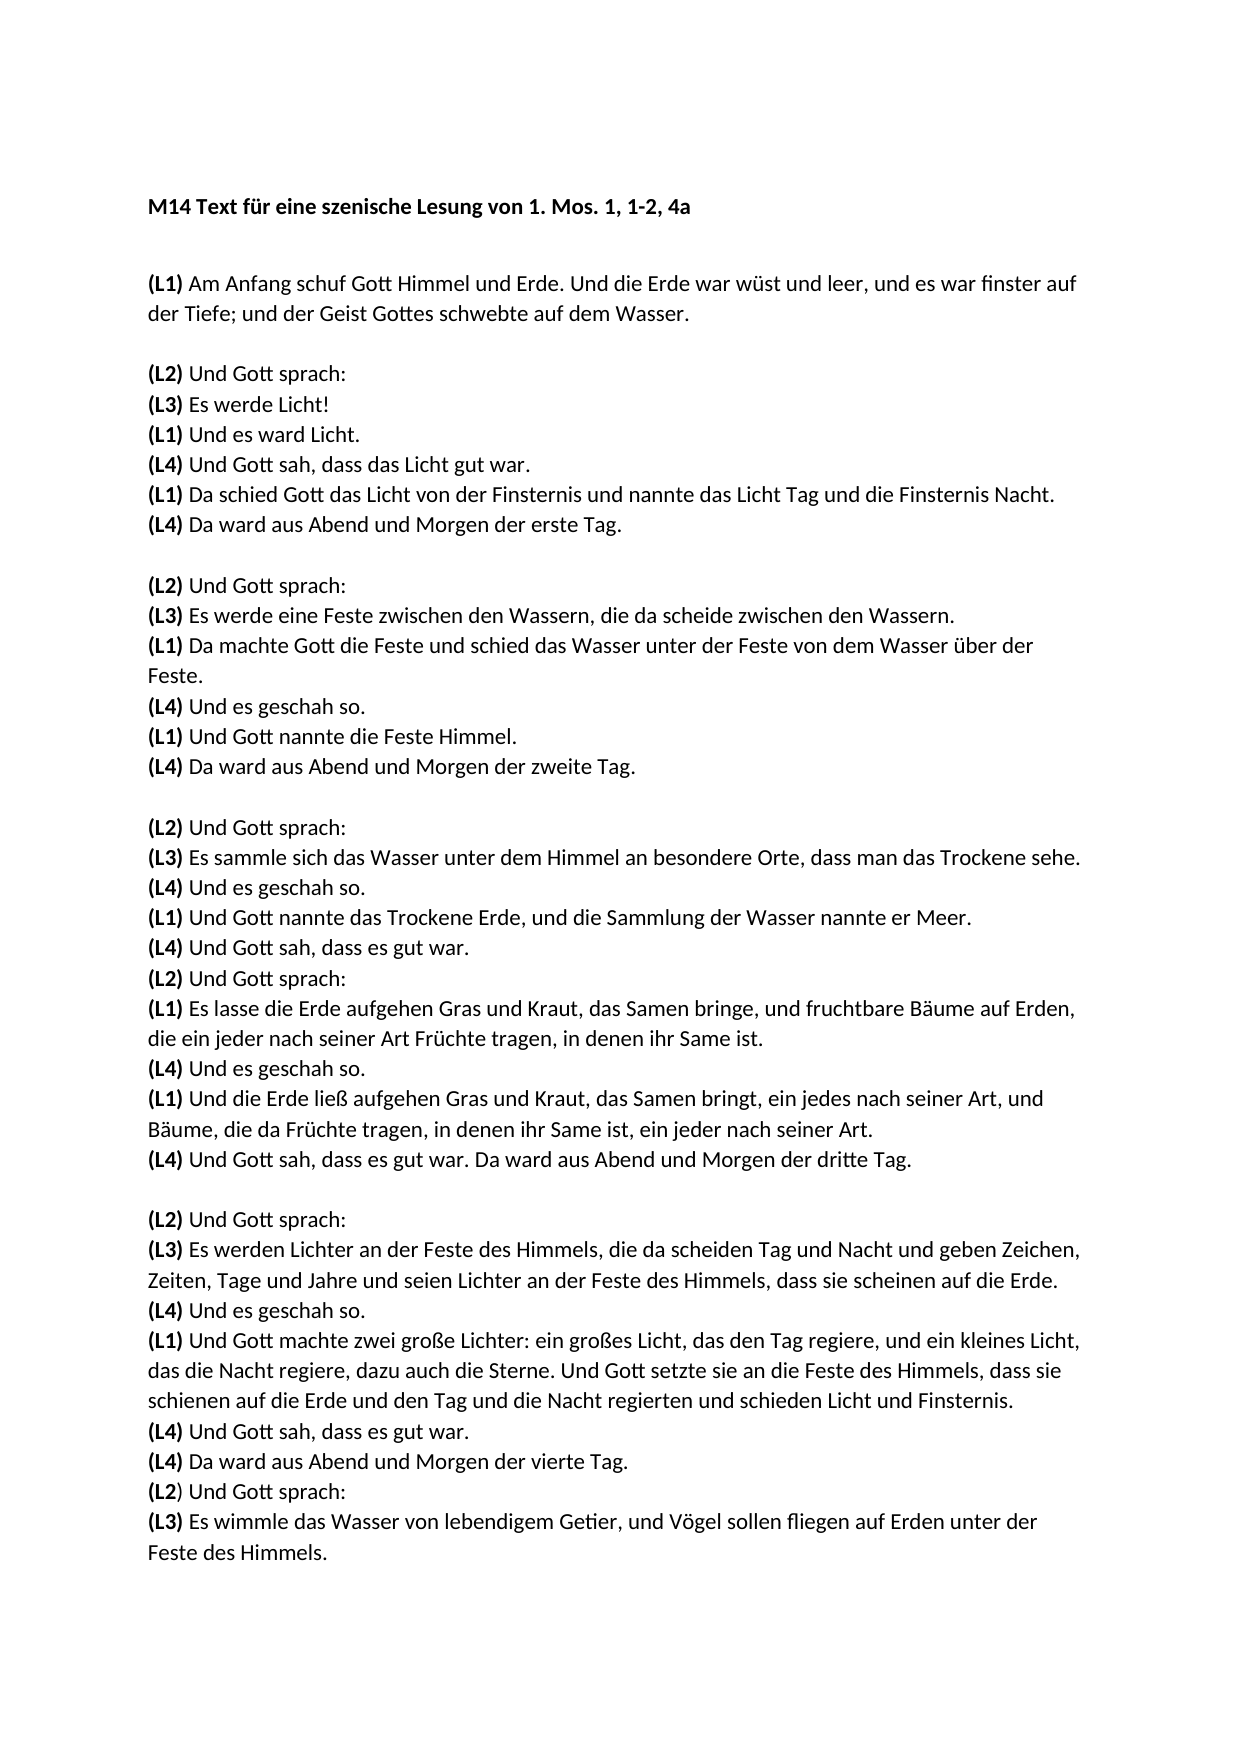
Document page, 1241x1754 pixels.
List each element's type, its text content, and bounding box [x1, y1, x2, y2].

list (L3) Es werde Licht! [148, 390, 1092, 418]
list (L2) Und Gott sprach: [148, 964, 1092, 992]
list (L1) Und Gott nannte die Feste Himmel. [148, 722, 1092, 750]
list (L4) Und es geschah so. [148, 873, 1092, 901]
list (L3) Es sammle sich das Wasser unter dem Himmel an besondere Orte, dass man das Trockene sehe. [148, 843, 1092, 871]
list (L1) Und Gott nannte das Trockene Erde, und die Sammlung der Wasser nannte er Meer. [148, 903, 1092, 931]
list (L4) Und es geschah so. [148, 1054, 1092, 1082]
list (L1) Am Anfang schuf Gott Himmel und Erde. Und die Erde war wüst und leer, und es war finster auf der Tiefe; und der Geist Gottes schwebte auf dem Wasser. [148, 269, 1092, 327]
list (L4) Da ward aus Abend und Morgen der erste Tag. [148, 511, 1092, 538]
list (L4) Da ward aus Abend und Morgen der zweite Tag. [148, 752, 1092, 780]
list (L2) Und Gott sprach: [148, 1477, 1092, 1505]
list (L1) Und die Erde ließ aufgehen Gras und Kraut, das Samen bringt, ein jedes nach seiner Art, und Bäume, die da Früchte tragen, in denen ihr Same ist, ein jeder nach seiner Art. [148, 1084, 1092, 1143]
list (L4) Und Gott sah, dass es gut war. [148, 1417, 1092, 1445]
list (L4) Und Gott sah, dass das Licht gut war. [148, 450, 1092, 478]
list (L4) Und es geschah so. [148, 692, 1092, 720]
text M14 Text für eine szenische Lesung von 1. Mos. 1, 1-2, 4a [148, 192, 1092, 220]
list (L1) Es lasse die Erde aufgehen Gras und Kraut, das Samen bringe, und fruchtbare Bäume auf Erden, die ein jeder nach seiner Art Früchte tragen, in denen ihr Same ist. [148, 994, 1092, 1052]
list (L2) Und Gott sprach: [148, 571, 1092, 599]
list (L4) Und Gott sah, dass es gut war. Da ward aus Abend und Morgen der dritte Tag. [148, 1145, 1092, 1173]
list (L3) Es werde eine Feste zwischen den Wassern, die da scheide zwischen den Wassern. [148, 601, 1092, 629]
list (L3) Es werden Lichter an der Feste des Himmels, die da scheiden Tag und Nacht und geben Zeichen, Zeiten, Tage und Jahre und seien Lichter an der Feste des Himmels, dass sie scheinen auf die Erde. [148, 1236, 1092, 1294]
list (L4) Da ward aus Abend und Morgen der vierte Tag. [148, 1447, 1092, 1475]
list (L3) Es wimmle das Wasser von lebendigem Getier, und Vögel sollen fliegen auf Erden unter der Feste des Himmels. [148, 1507, 1092, 1566]
list (L2) Und Gott sprach: [148, 359, 1092, 387]
list (L4) Und es geschah so. [148, 1296, 1092, 1324]
list (L4) Und Gott sah, dass es gut war. [148, 933, 1092, 961]
list (L1) Da machte Gott die Feste und schied das Wasser unter der Feste von dem Wasser über der Feste. [148, 631, 1092, 689]
list (L1) Und Gott machte zwei große Lichter: ein großes Licht, das den Tag regiere, und ein kleines Licht, das die Nacht regiere, dazu auch die Sterne. Und Gott setzte sie an die Feste des Himmels, dass sie schienen auf die Erde und den Tag und die Nacht regierten und schieden Licht und Finsternis. [148, 1326, 1092, 1414]
list (L2) Und Gott sprach: [148, 813, 1092, 841]
list (L1) Und es ward Licht. [148, 420, 1092, 448]
list (L1) Da schied Gott das Licht von der Finsternis und nannte das Licht Tag und die Finsternis Nacht. [148, 480, 1092, 508]
list (L2) Und Gott sprach: [148, 1205, 1092, 1233]
